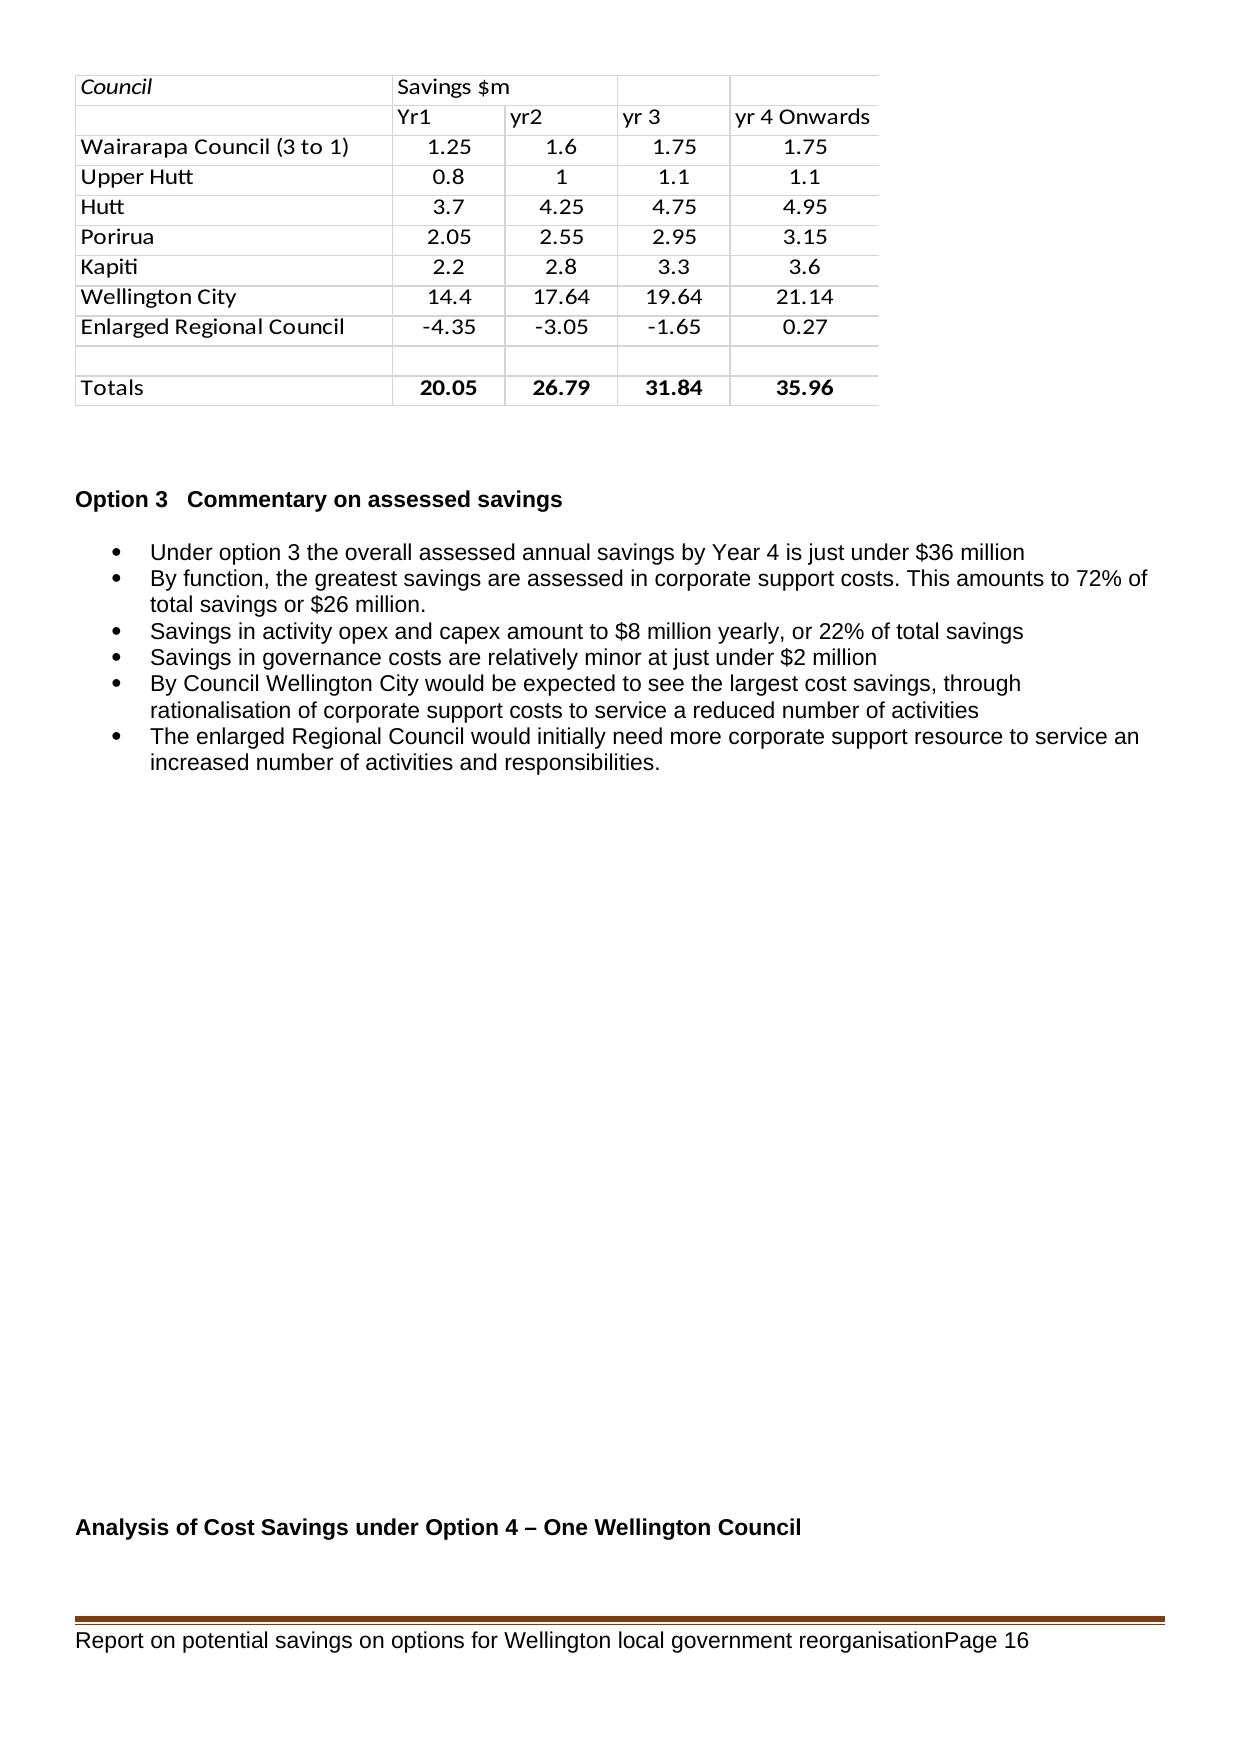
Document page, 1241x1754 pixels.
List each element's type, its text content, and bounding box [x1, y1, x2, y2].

list Savings in activity opex and capex amount to $8 million yearly, or 22% of total savings [112, 618, 1165, 644]
list Under option 3 the overall assessed annual savings by Year 4 is just under $36 million [112, 538, 1165, 565]
text Option 3 Commentary on assessed savings [75, 486, 1165, 512]
list By function, the greatest savings are assessed in corporate support costs. This amounts to 72% of total savings or $26 million. [112, 565, 1165, 618]
list Savings in governance costs are relatively minor at just under $2 million [112, 644, 1165, 670]
list By Council Wellington City would be expected to see the largest cost savings, through rationalisation of corporate support costs to service a reduced number of activities [112, 670, 1165, 723]
text Analysis of Cost Savings under Option 4 – One Wellington Council [75, 1514, 1165, 1540]
list The enlarged Regional Council would initially need more corporate support resource to service an increased number of activities and responsibilities. [112, 723, 1165, 776]
